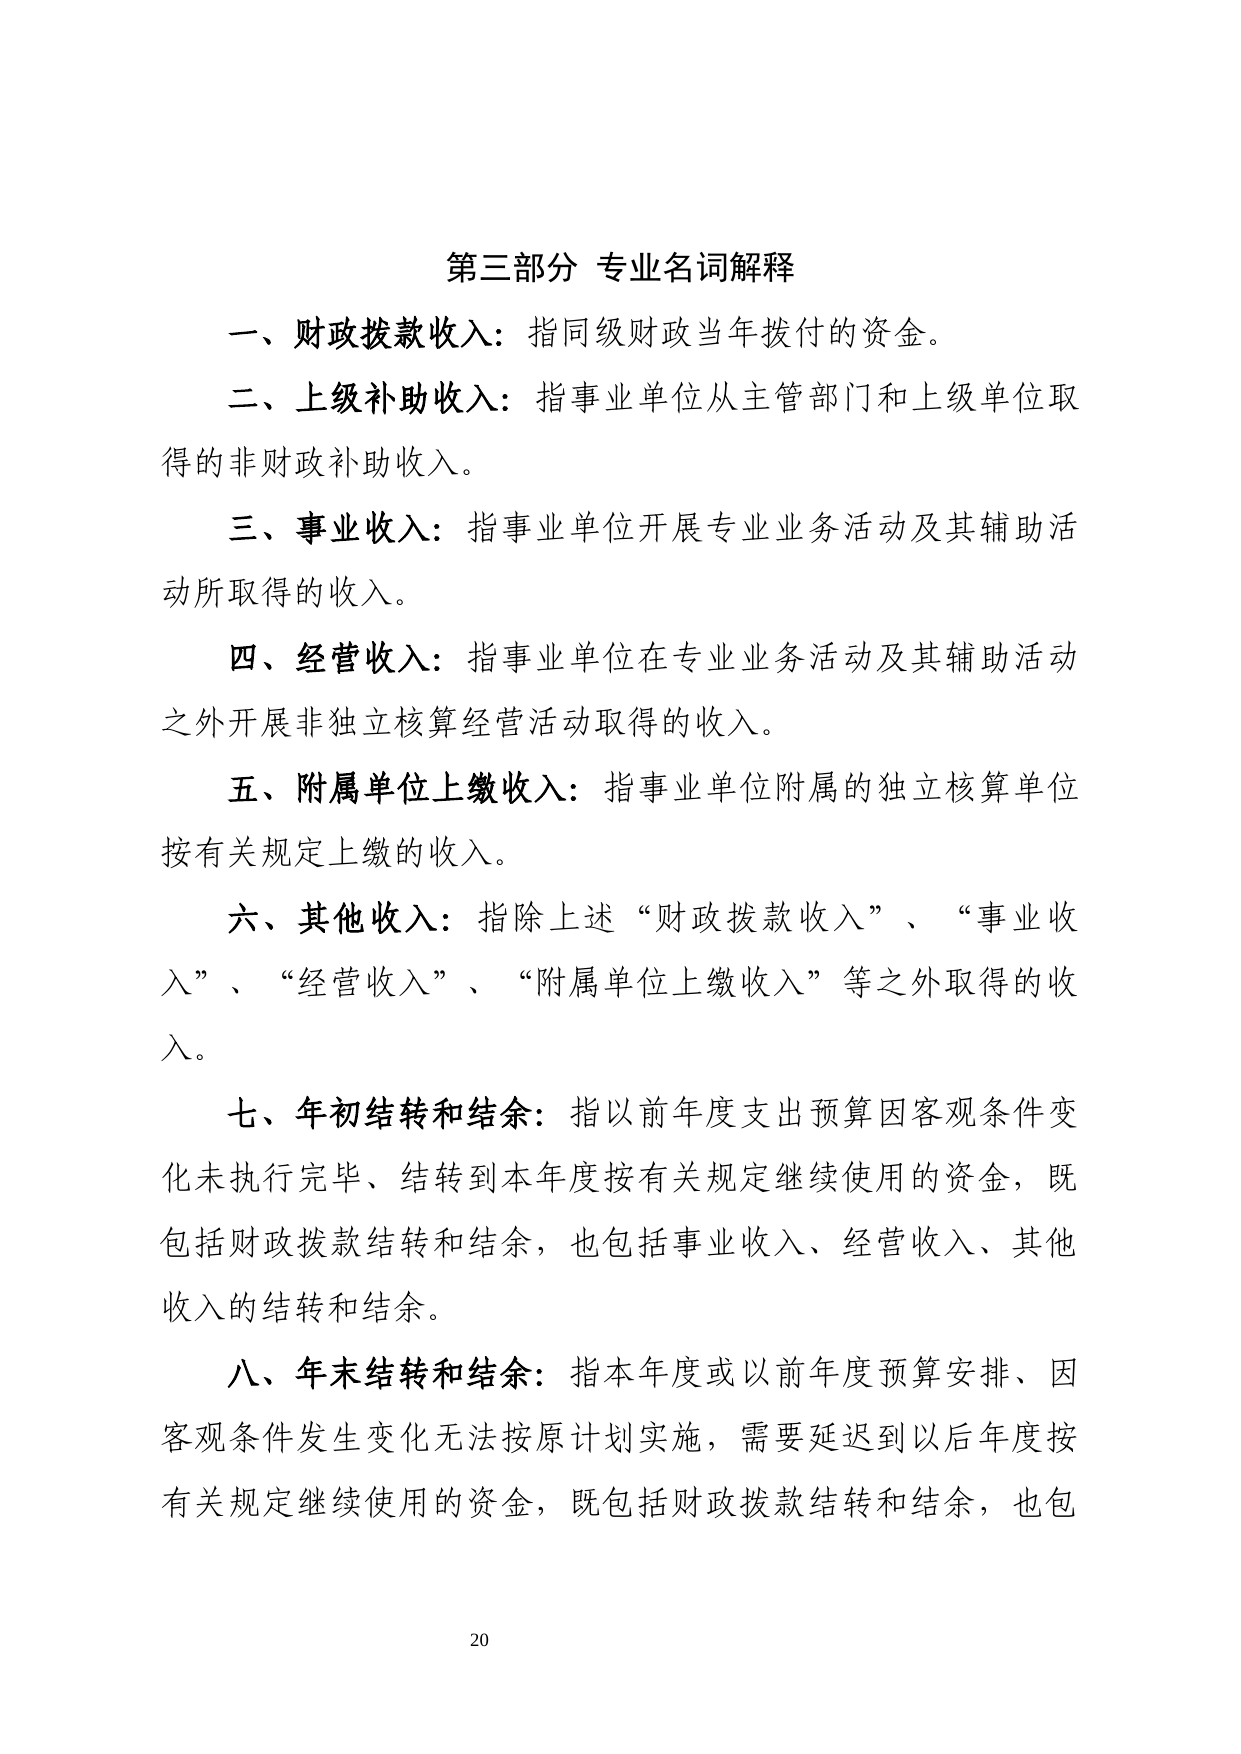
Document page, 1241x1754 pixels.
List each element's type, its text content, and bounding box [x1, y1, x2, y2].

text 六、其他收入：指除上述“财政拨款收入”、“事业收入”、“经营收入”、“附属单位上缴收入”等之外取得的收入。 [159, 883, 1081, 1078]
text 五、附属单位上缴收入：指事业单位附属的独立核算单位按有关规定上缴的收入。 [159, 753, 1081, 883]
text 七、年初结转和结余：指以前年度支出预算因客观条件变化未执行完毕、结转到本年度按有关规定继续使用的资金，既包括财政拨款结转和结余，也包括事业收入、经营收入、其他收入的结转和结余。 [159, 1078, 1081, 1338]
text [159, 1338, 1081, 1533]
text 三、事业收入：指事业单位开展专业业务活动及其辅助活动所取得的收入。 [159, 493, 1081, 623]
text 第三部分 专业名词解释 [159, 233, 1081, 298]
text 四、经营收入：指事业单位在专业业务活动及其辅助活动之外开展非独立核算经营活动取得的收入。 [159, 623, 1081, 753]
text 一、财政拨款收入：指同级财政当年拨付的资金。 [159, 298, 1081, 363]
text 二、上级补助收入：指事业单位从主管部门和上级单位取得的非财政补助收入。 [159, 363, 1081, 493]
